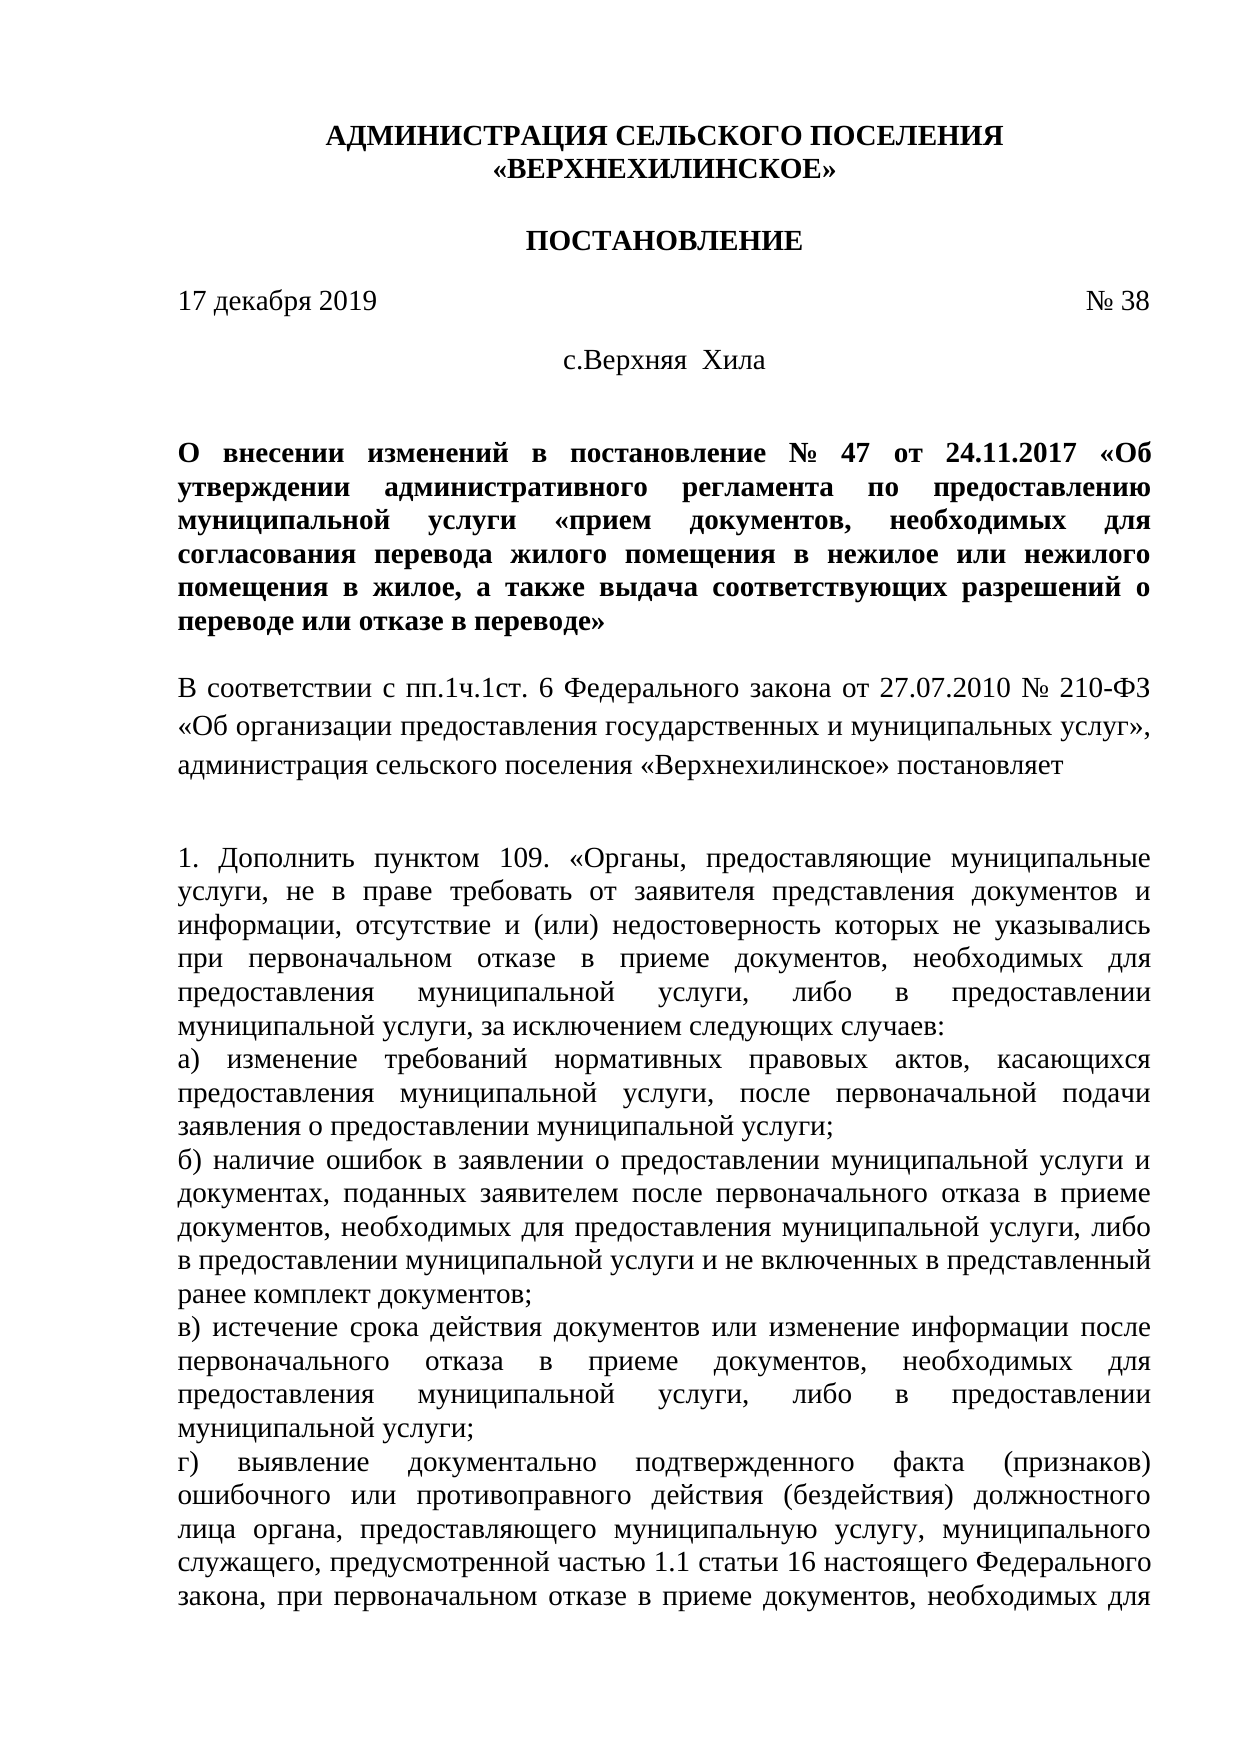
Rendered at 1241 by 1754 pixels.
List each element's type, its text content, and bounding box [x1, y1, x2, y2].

text 17 декабря 2019 № 38 [177, 283, 1152, 316]
text В соответствии с пп.1ч.1ст. 6 Федерального закона от 27.07.2010 № 210-ФЗ «Об организации предоставления государственных и муниципальных услуг», администрация сельского поселения «Верхнехилинское» постановляет [177, 670, 1152, 781]
text б) наличие ошибок в заявлении о предоставлении муниципальной услуги и документах, поданных заявителем после первоначального отказа в приеме документов, необходимых для предоставления муниципальной услуги, либо в предоставлении муниципальной услуги и не включенных в представленный ранее комплект документов; [177, 1142, 1152, 1309]
text с.Верхняя Хила [177, 342, 1152, 376]
text ПОСТАНОВЛЕНИЕ [177, 223, 1152, 257]
text АДМИНИСТРАЦИЯ СЕЛЬСКОГО ПОСЕЛЕНИЯ «ВЕРХНЕХИЛИНСКОЕ» [177, 118, 1152, 185]
text а) изменение требований нормативных правовых актов, касающихся предоставления муниципальной услуги, после первоначальной подачи заявления о предоставлении муниципальной услуги; [177, 1041, 1152, 1142]
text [177, 1444, 1152, 1611]
title О внесении изменений в постановление № 47 от 24.11.2017 «Об утверждении административного регламента по предоставлению муниципальной услуги «прием документов, необходимых для согласования перевода жилого помещения в нежилое или нежилого помещения в жилое, а также выдача соответствующих разрешений о переводе или отказе в переводе» [177, 435, 1152, 636]
text 1. Дополнить пунктом 109. «Органы, предоставляющие муниципальные услуги, не в праве требовать от заявителя представления документов и информации, отсутствие и (или) недостоверность которых не указывались при первоначальном отказе в приеме документов, необходимых для предоставления муниципальной услуги, либо в предоставлении муниципальной услуги, за исключением следующих случаев: [177, 840, 1152, 1041]
text в) истечение срока действия документов или изменение информации после первоначального отказа в приеме документов, необходимых для предоставления муниципальной услуги, либо в предоставлении муниципальной услуги; [177, 1309, 1152, 1444]
